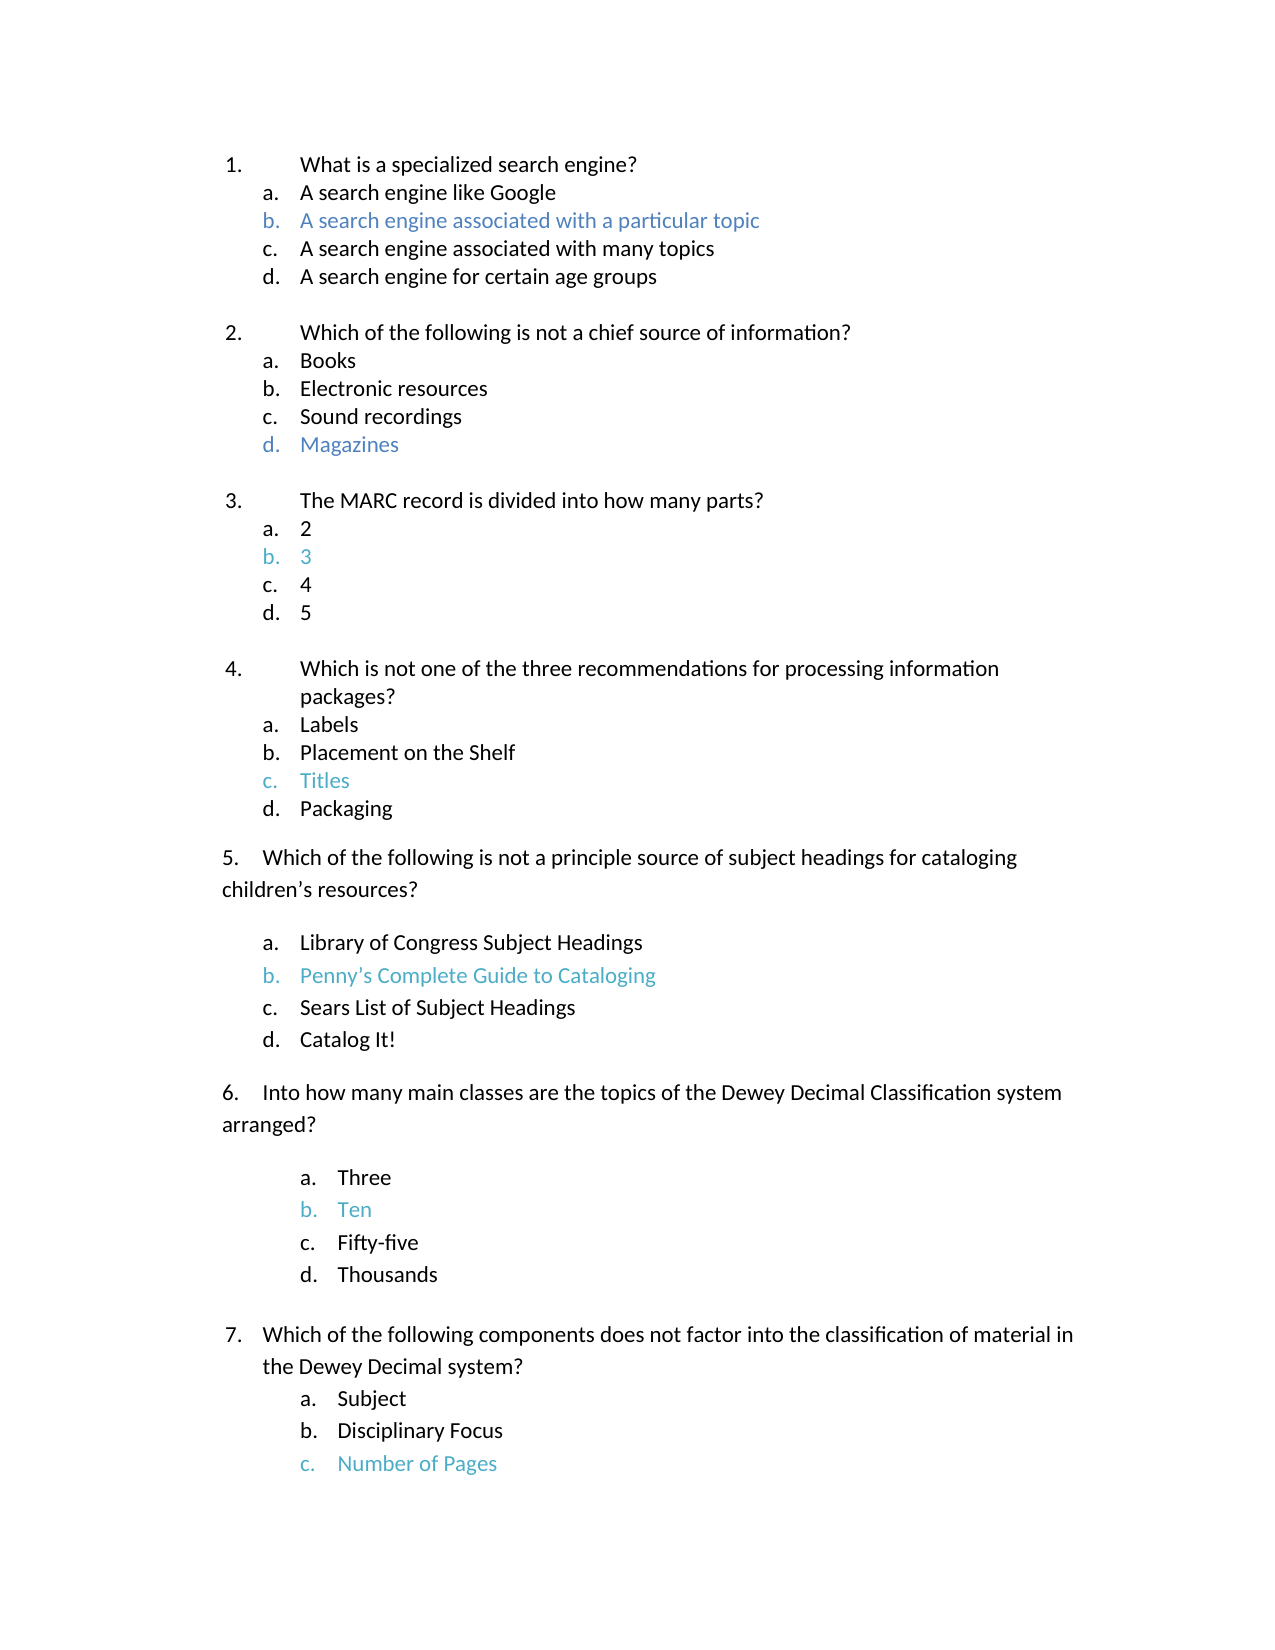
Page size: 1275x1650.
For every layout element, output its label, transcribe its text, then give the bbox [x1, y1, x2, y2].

list A search engine associated with many topics [262, 234, 1087, 262]
list Titles [262, 766, 1087, 794]
list What is a specialized search engine? [225, 150, 1087, 178]
list The MARC record is divided into how many parts? [225, 486, 1087, 514]
list Disciplinary Focus [300, 1417, 1087, 1445]
list 3 [262, 542, 1087, 570]
list A search engine associated with a particular topic [262, 206, 1087, 234]
text 5. Which of the following is not a principle source of subject headings for cataloging children’s resources? [222, 843, 1087, 903]
list 2 [262, 514, 1087, 542]
list Which of the following components does not factor into the classification of material in the Dewey Decimal system? [225, 1320, 1087, 1380]
list Sears List of Subject Headings [262, 993, 1087, 1021]
list Placement on the Shelf [262, 738, 1087, 766]
list Packaging [262, 794, 1087, 822]
text 6. Into how many main classes are the topics of the Dewey Decimal Classification system arranged? [222, 1078, 1087, 1138]
list Library of Congress Subject Headings [262, 928, 1087, 957]
list Thousands [300, 1260, 1087, 1288]
list A search engine like Google [262, 178, 1087, 206]
list A search engine for certain age groups [262, 262, 1087, 290]
list Fifty-five [300, 1228, 1087, 1256]
list Which of the following is not a chief source of information? [225, 318, 1087, 346]
list Which is not one of the three recommendations for processing information packages? [225, 654, 1087, 710]
list Sound recordings [262, 402, 1087, 430]
list Magazines [262, 430, 1087, 458]
list Penny’s Complete Guide to Cataloging [262, 961, 1087, 989]
list Number of Pages [300, 1449, 1087, 1477]
list 4 [262, 570, 1087, 598]
list Subject [300, 1384, 1087, 1412]
list Ten [300, 1196, 1087, 1223]
list Labels [262, 710, 1087, 738]
list Electronic resources [262, 374, 1087, 402]
list 5 [262, 598, 1087, 626]
list Catalog It! [262, 1025, 1087, 1053]
list Three [300, 1163, 1087, 1191]
list Books [262, 346, 1087, 374]
